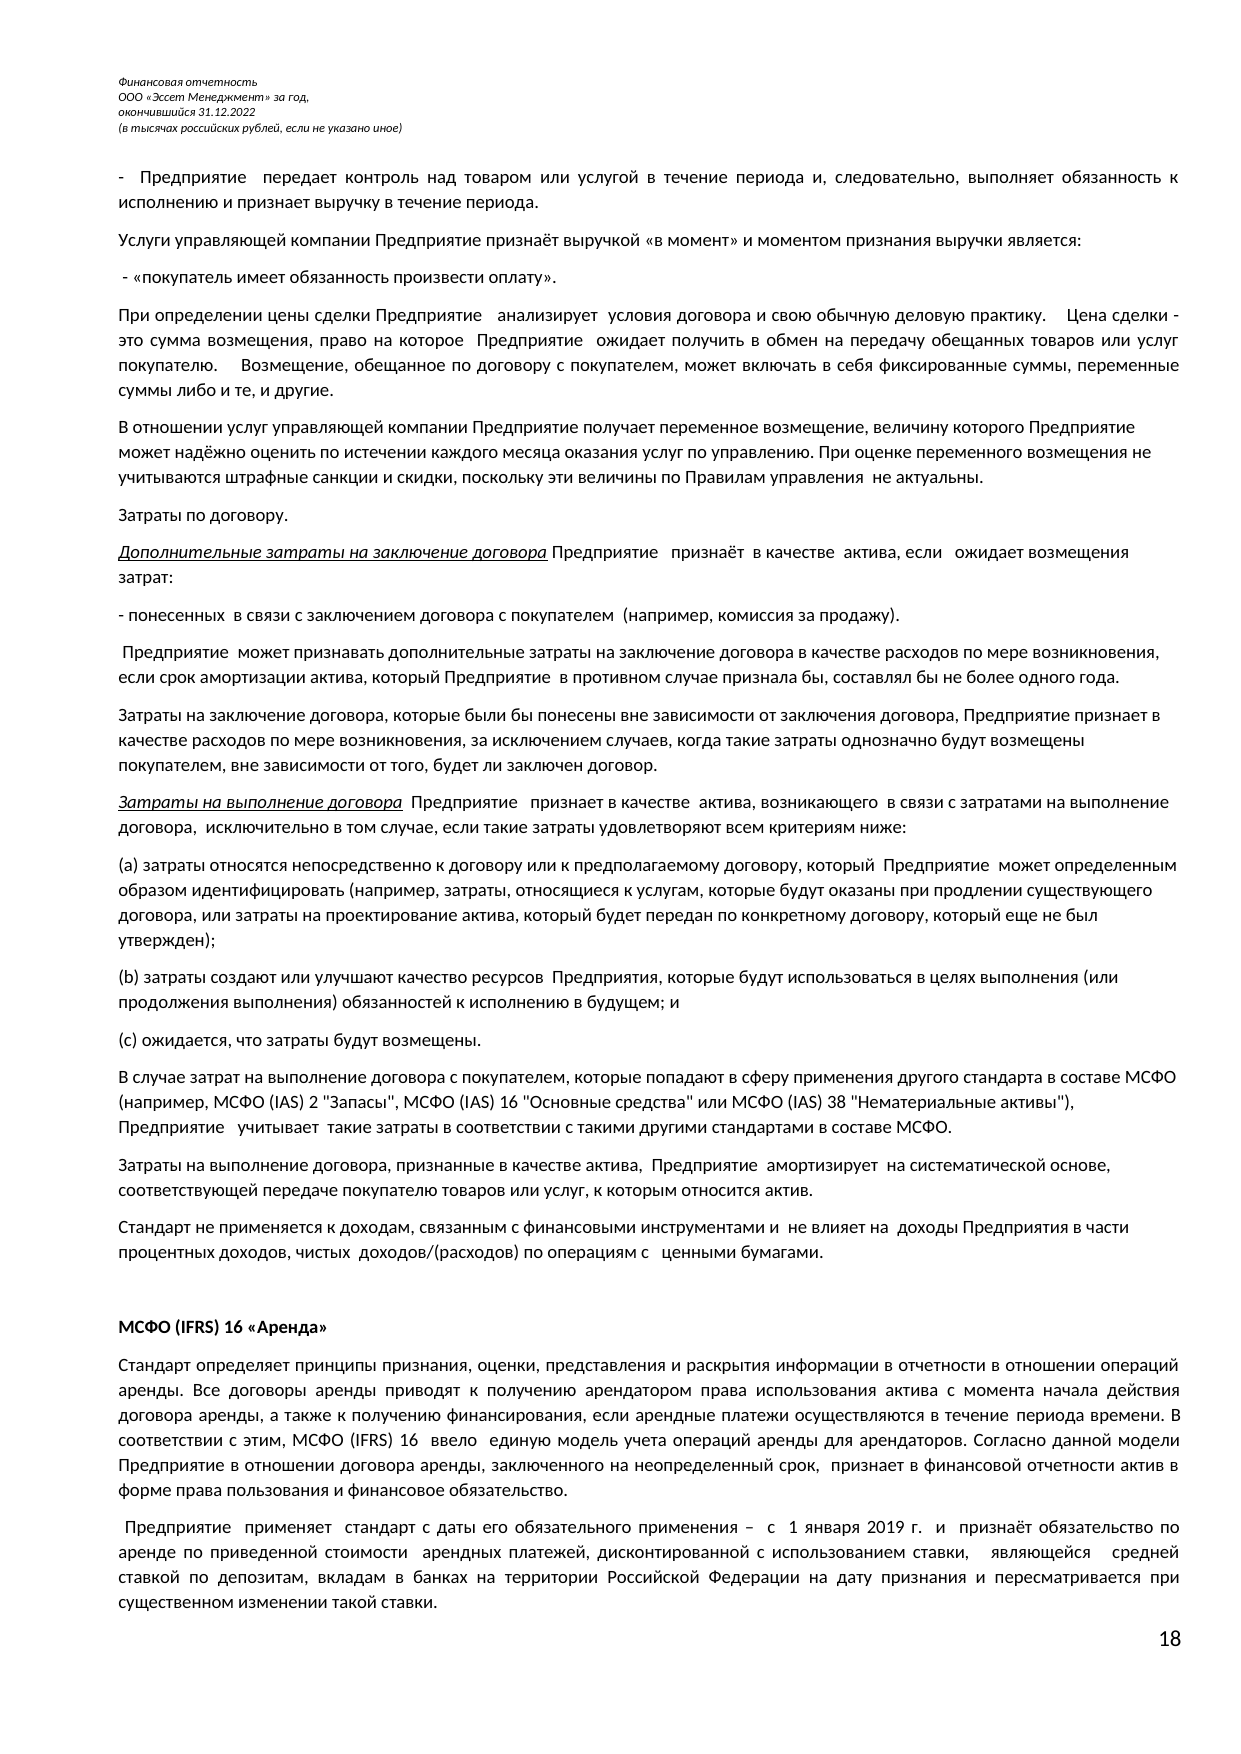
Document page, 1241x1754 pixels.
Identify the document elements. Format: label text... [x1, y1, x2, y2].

text При определении цены сделки Предприятие анализирует условия договора и свою обычную деловую практику. Цена сделки - это сумма возмещения, право на которое Предприятие ожидает получить в обмен на передачу обещанных товаров или услуг покупателю. Возмещение, обещанное по договору с покупателем, может включать в себя фиксированные суммы, переменные суммы либо и те, и другие. [118, 301, 1181, 401]
text (a) затраты относятся непосредственно к договору или к предполагаемому договору, который Предприятие может определенным образом идентифицировать (например, затраты, относящиеся к услугам, которые будут оказаны при продлении существующего договора, или затраты на проектирование актива, который будет передан по конкретному договору, который еще не был утвержден); [118, 851, 1181, 951]
text - Предприятие передает контроль над товаром или услугой в течение периода и, следовательно, выполняет обязанность к исполнению и признает выручку в течение периода. [118, 163, 1181, 213]
text Услуги управляющей компании Предприятие признаёт выручкой «в момент» и моментом признания выручки является: [118, 226, 1181, 251]
text Предприятие может признавать дополнительные затраты на заключение договора в качестве расходов по мере возникновения, если срок амортизации актива, который Предприятие в противном случае признала бы, составлял бы не более одного года. [118, 638, 1181, 688]
text Дополнительные затраты на заключение договора Предприятие признаёт в качестве актива, если ожидает возмещения затрат: [118, 538, 1181, 588]
text Затраты по договору. [118, 501, 1181, 526]
text Затраты на выполнение договора, признанные в качестве актива, Предприятие амортизирует на систематической основе, соответствующей передаче покупателю товаров или услуг, к которым относится актив. [118, 1151, 1181, 1201]
text Затраты на заключение договора, которые были бы понесены вне зависимости от заключения договора, Предприятие признает в качестве расходов по мере возникновения, за исключением случаев, когда такие затраты однозначно будут возмещены покупателем, вне зависимости от того, будет ли заключен договор. [118, 701, 1181, 776]
text В случае затрат на выполнение договора с покупателем, которые попадают в сферу применения другого стандарта в составе МСФО (например, МСФО (IAS) 2 "Запасы", МСФО (IAS) 16 "Основные средства" или МСФО (IAS) 38 "Нематериальные активы"), Предприятие учитывает такие затраты в соответствии с такими другими стандартами в составе МСФО. [118, 1063, 1181, 1138]
text (c) ожидается, что затраты будут возмещены. [118, 1026, 1181, 1051]
text Стандарт не применяется к доходам, связанным с финансовыми инструментами и не влияет на доходы Предприятия в части процентных доходов, чистых доходов/(расходов) по операциям с ценными бумагами. [118, 1213, 1181, 1263]
text - «покупатель имеет обязанность произвести оплату». [118, 263, 1181, 288]
text Стандарт определяет принципы признания, оценки, представления и раскрытия информации в отчетности в отношении операций аренды. Все договоры аренды приводят к получению арендатором права использования актива с момента начала действия договора аренды, а также к получению финансирования, если арендные платежи осуществляются в течение периода времени. В соответствии с этим, МСФО (IFRS) 16 ввело единую модель учета операций аренды для арендаторов. Согласно данной модели Предприятие в отношении договора аренды, заключенного на неопределенный срок, признает в финансовой отчетности актив в форме права пользования и финансовое обязательство. [118, 1351, 1181, 1501]
text МСФО (IFRS) 16 «Аренда» [118, 1313, 1181, 1338]
text Затраты на выполнение договора Предприятие признает в качестве актива, возникающего в связи с затратами на выполнение договора, исключительно в том случае, если такие затраты удовлетворяют всем критериям ниже: [118, 788, 1181, 838]
text В отношении услуг управляющей компании Предприятие получает переменное возмещение, величину которого Предприятие может надёжно оценить по истечении каждого месяца оказания услуг по управлению. При оценке переменного возмещения не учитываются штрафные санкции и скидки, поскольку эти величины по Правилам управления не актуальны. [118, 413, 1181, 488]
text Предприятие применяет стандарт с даты его обязательного применения – с 1 января 2019 г. и признаёт обязательство по аренде по приведенной стоимости арендных платежей, дисконтированной с использованием ставки, являющейся средней ставкой по депозитам, вкладам в банках на территории Российской Федерации на дату признания и пересматривается при существенном изменении такой ставки. [118, 1513, 1181, 1613]
text - понесенных в связи с заключением договора с покупателем (например, комиссия за продажу). [118, 601, 1181, 626]
text (b) затраты создают или улучшают качество ресурсов Предприятия, которые будут использоваться в целях выполнения (или продолжения выполнения) обязанностей к исполнению в будущем; и [118, 963, 1181, 1013]
